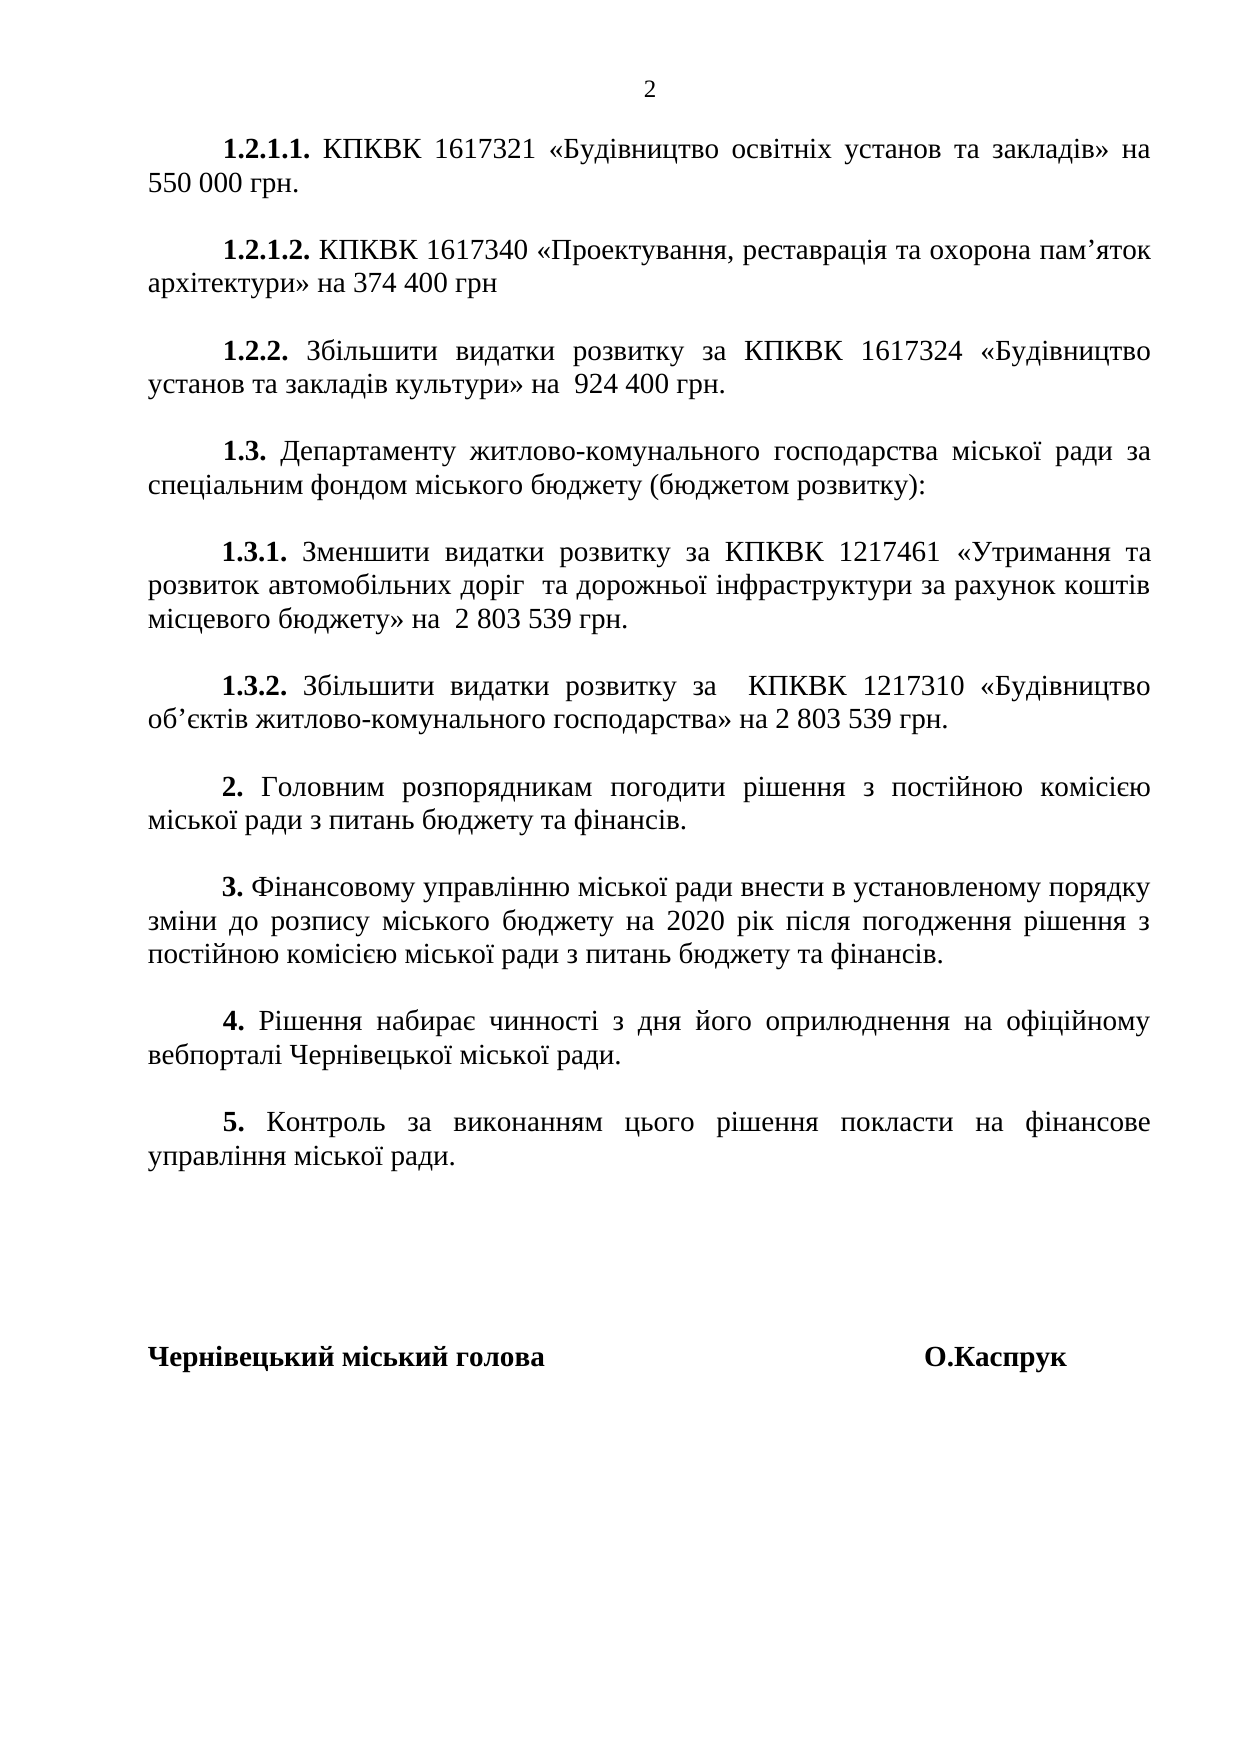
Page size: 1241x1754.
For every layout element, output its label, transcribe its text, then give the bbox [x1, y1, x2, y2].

subtitle Чернівецький міський голова О.Каспрук [148, 1339, 1152, 1372]
text 1.2.1.2. КПКВК 1617340 «Проектування, реставрація та охорона пам’яток архітектури» на 374 400 грн [148, 232, 1152, 299]
text 1.2.2. Збільшити видатки розвитку за КПКВК 1617324 «Будівництво установ та закладів культури» на 924 400 грн. [148, 333, 1152, 400]
text 1.3.2. Збільшити видатки розвитку за КПКВК 1217310 «Будівництво об’єктів житлово-комунального господарства» на 2 803 539 грн. [148, 668, 1152, 735]
text 4. Рішення набирає чинності з дня його оприлюднення на офіційному вебпорталі Чернівецької міської ради. [148, 1003, 1152, 1071]
text 1.3. Департаменту житлово-комунального господарства міської ради за спеціальним фондом міського бюджету (бюджетом розвитку): [148, 433, 1152, 500]
text 3. Фінансовому управлінню міської ради внести в установленому порядку зміни до розпису міського бюджету на 2020 рік після погодження рішення з постійною комісією міської ради з питань бюджету та фінансів. [148, 869, 1152, 970]
text 1.2.1.1. КПКВК 1617321 «Будівництво освітніх установ та закладів» на 550 000 грн. [148, 131, 1152, 198]
text 1.3.1. Зменшити видатки розвитку за КПКВК 1217461 «Утримання та розвиток автомобільних доріг та дорожньої інфраструктури за рахунок коштів місцевого бюджету» на 2 803 539 грн. [148, 534, 1152, 634]
text 2. Головним розпорядникам погодити рішення з постійною комісією міської ради з питань бюджету та фінансів. [148, 769, 1152, 836]
text 5. Контроль за виконанням цього рішення покласти на фінансове управління міської ради. [148, 1104, 1152, 1171]
